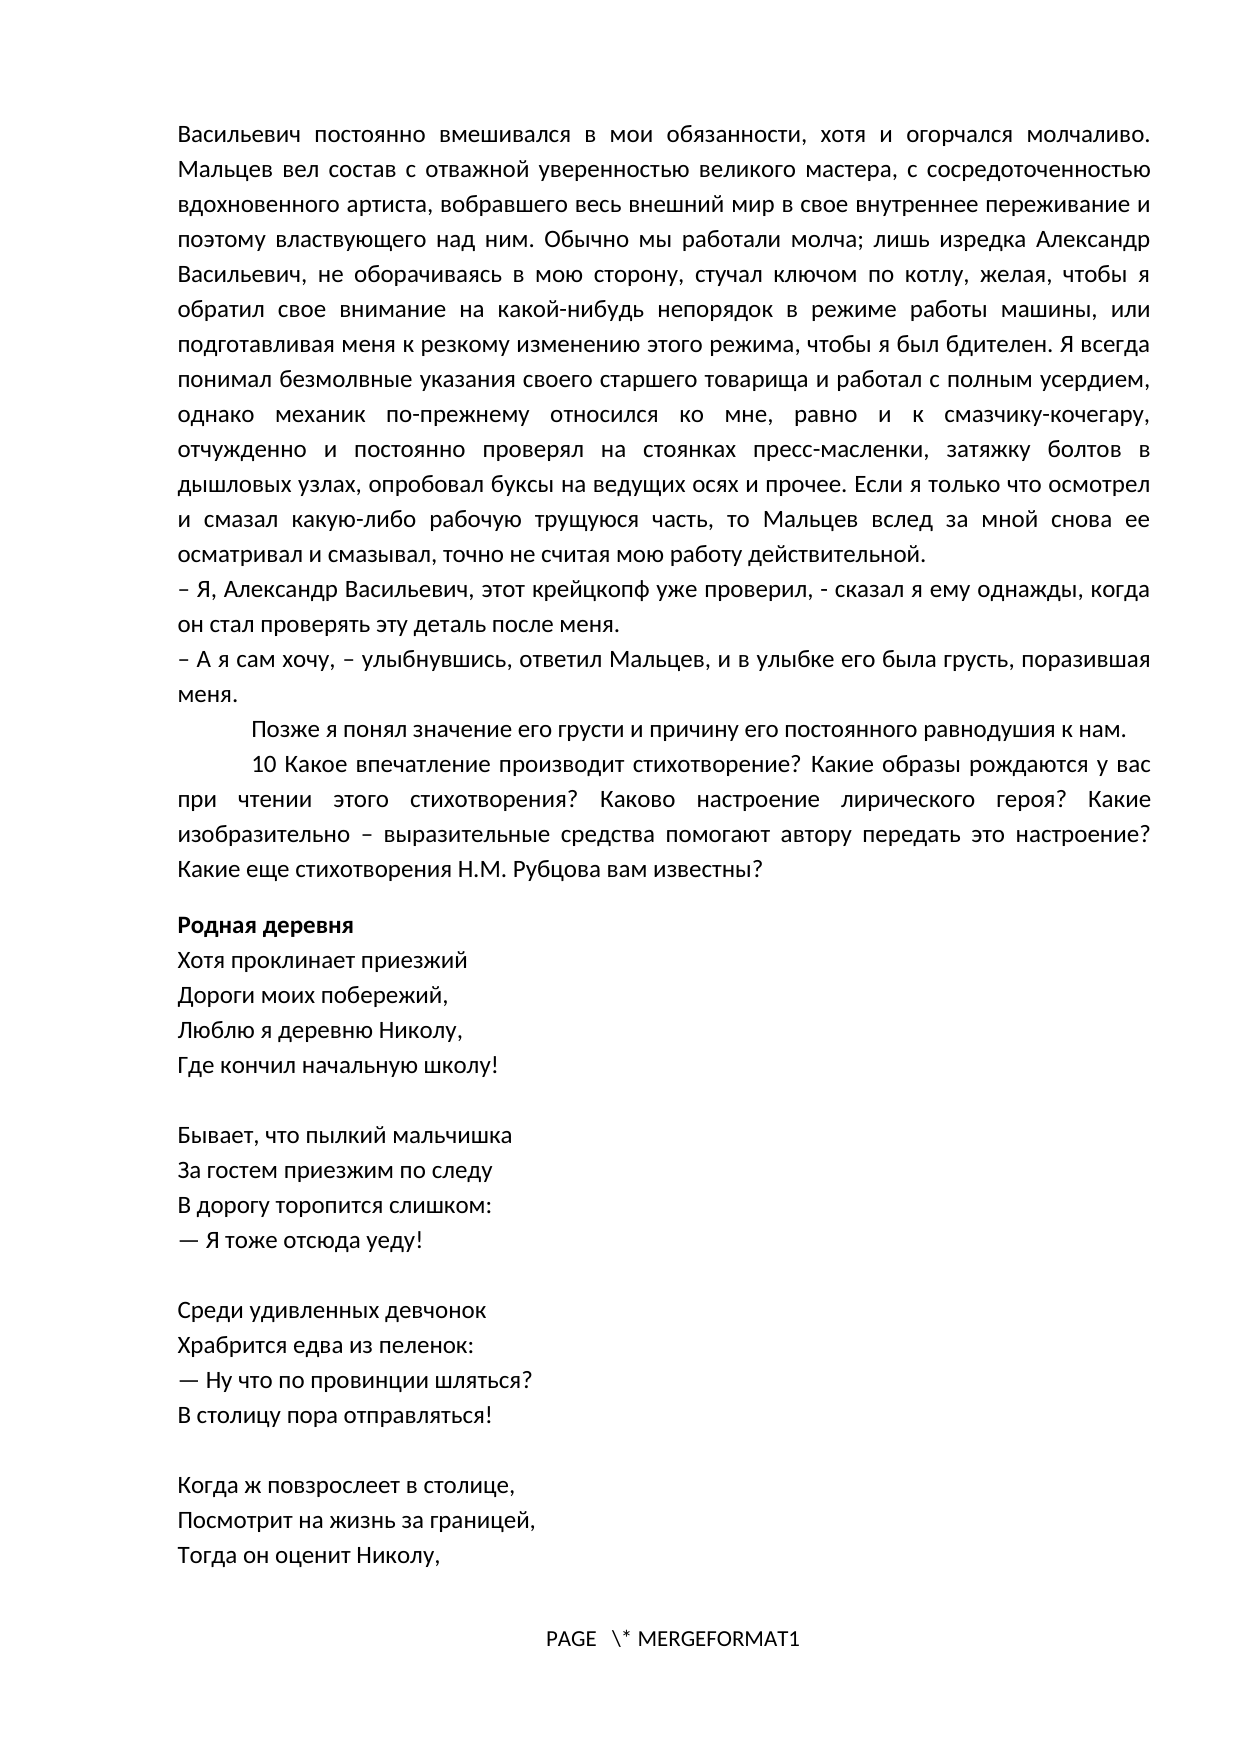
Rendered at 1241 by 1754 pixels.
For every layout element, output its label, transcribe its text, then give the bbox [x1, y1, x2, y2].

text Позже я понял значение его грусти и причину его постоянного равнодушия к нам. [177, 713, 1152, 744]
text 10 Какое впечатление производит стихотворение? Какие образы рождаются у вас при чтении этого стихотворения? Каково настроение лирического героя? Какие изобразительно – выразительные средства помогают автору передать это настроение? Какие еще стихотворения Н.М. Рубцова вам известны? [177, 748, 1152, 884]
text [177, 118, 1152, 569]
text Родная деревня [177, 909, 1152, 939]
text – Я, Александр Васильевич, этот крейцкопф уже проверил, - сказал я ему однажды, когда он стал проверять эту деталь после меня. [177, 573, 1152, 639]
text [177, 944, 1152, 1569]
text – А я сам хочу, – улыбнувшись, ответил Мальцев, и в улыбке его была грусть, поразившая меня. [177, 643, 1152, 709]
